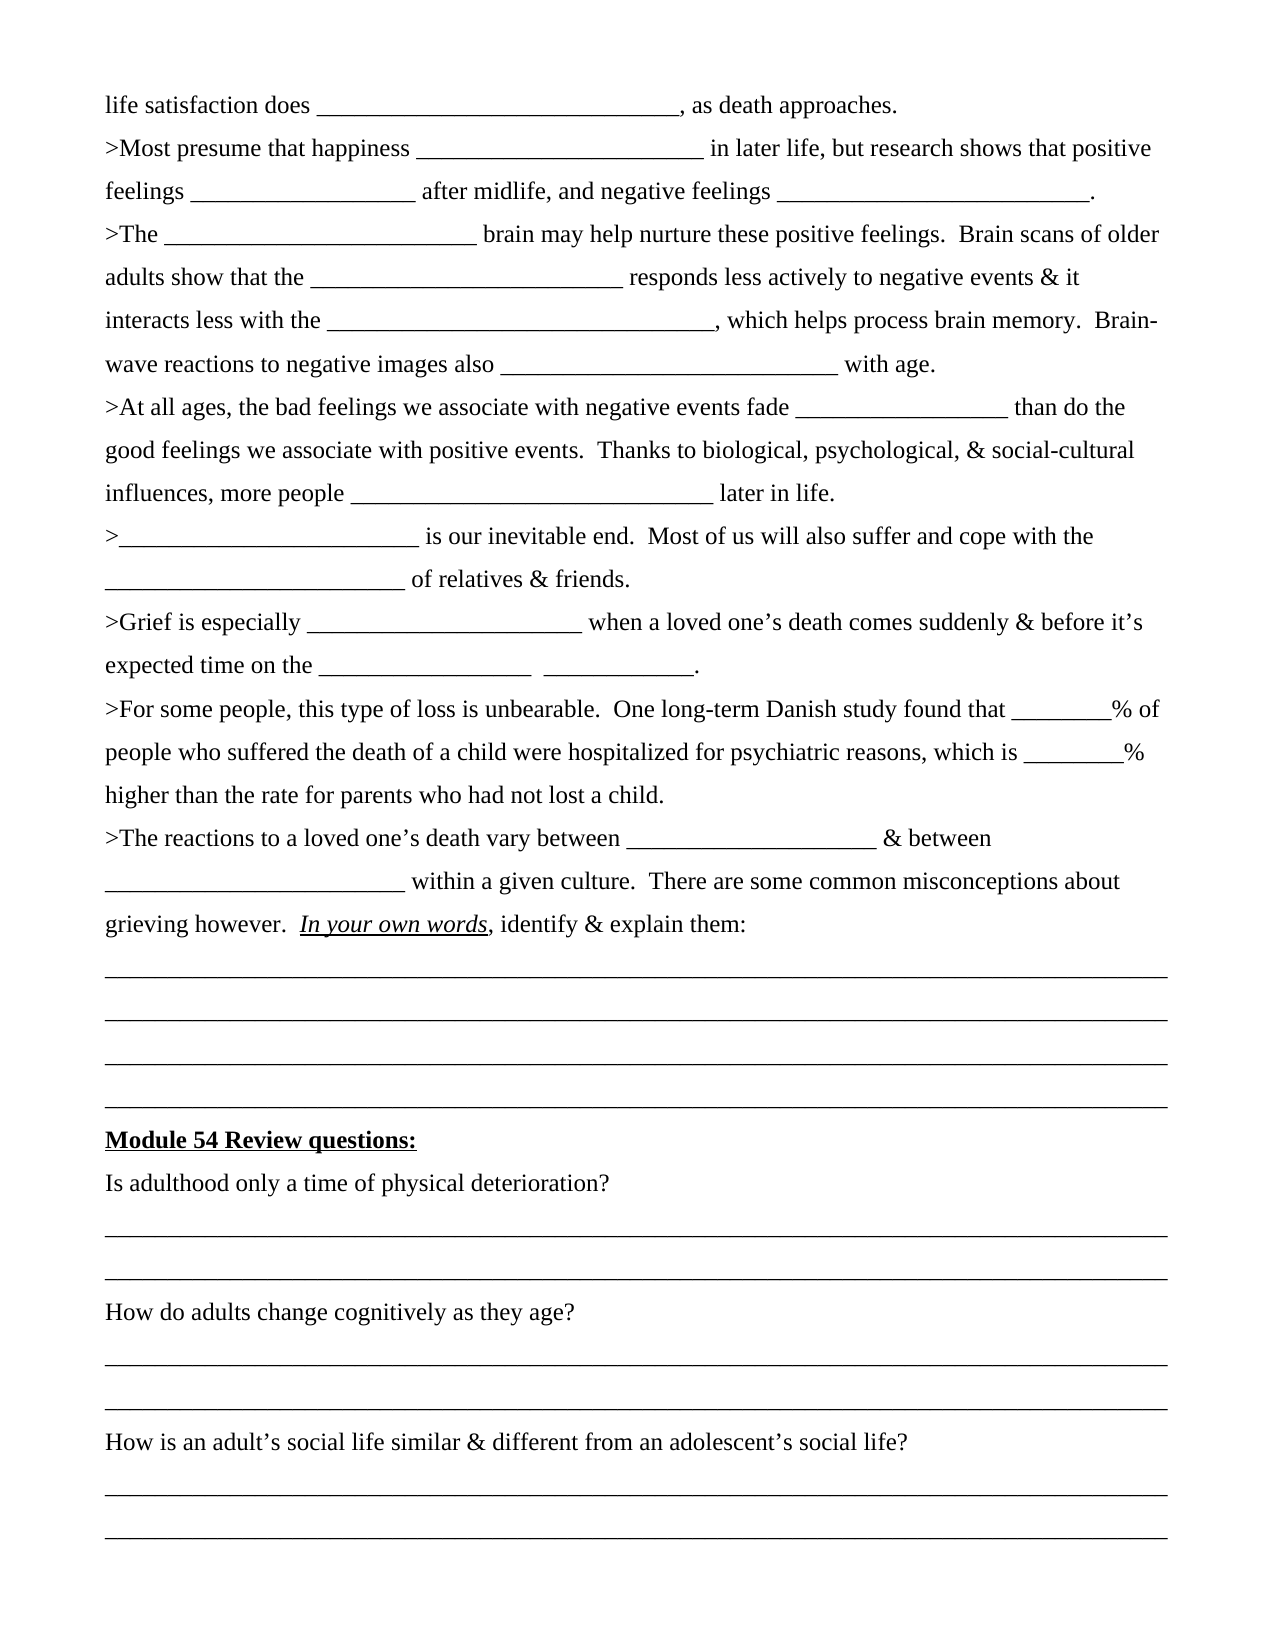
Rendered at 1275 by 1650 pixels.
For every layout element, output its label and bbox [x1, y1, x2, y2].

text [105, 90, 1170, 1542]
